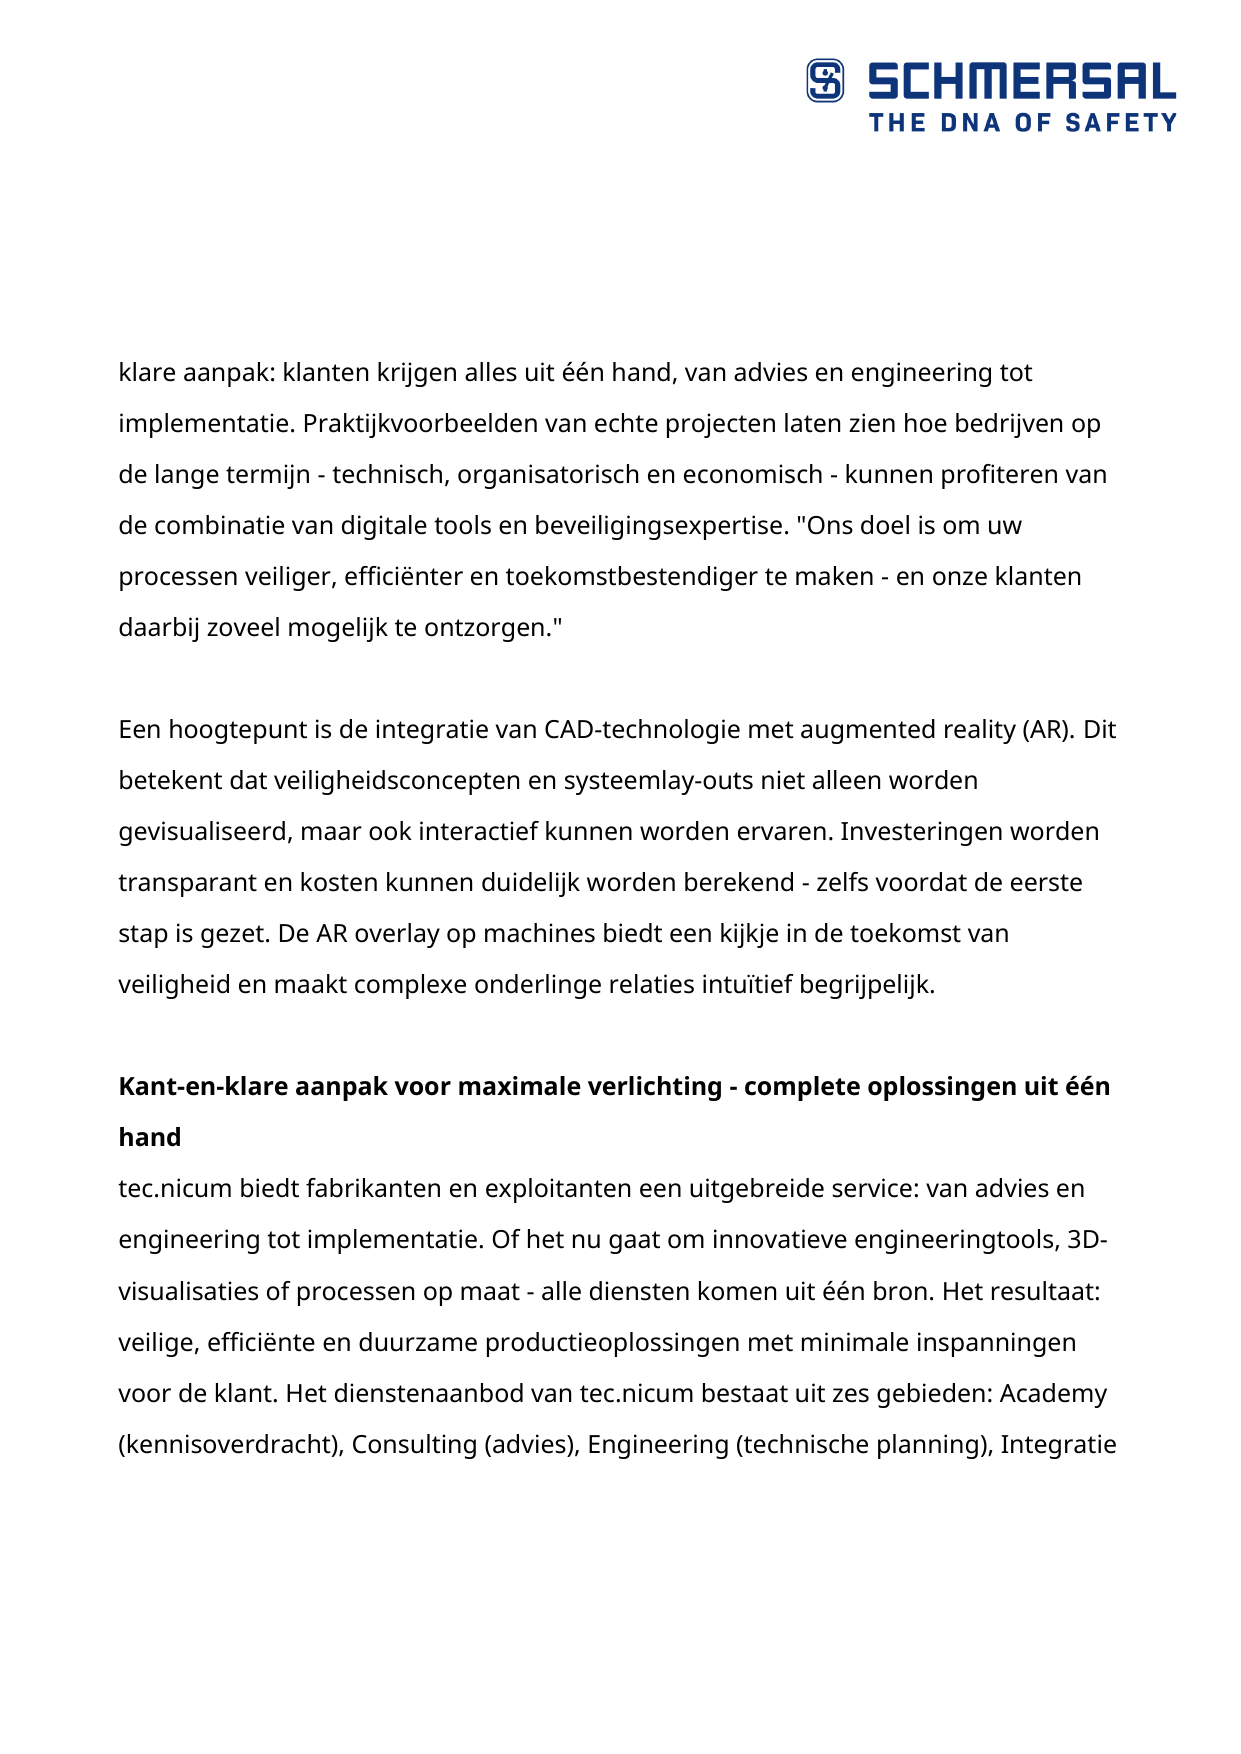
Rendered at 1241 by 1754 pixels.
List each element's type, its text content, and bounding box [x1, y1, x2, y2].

text Kant-en-klare aanpak voor maximale verlichting - complete oplossingen uit één hand [118, 1069, 1122, 1154]
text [118, 1171, 1122, 1460]
picture [806, 58, 1177, 132]
text Een hoogtepunt is de integratie van CAD-technologie met augmented reality (AR). Dit betekent dat veiligheidsconcepten en systeemlay-outs niet alleen worden gevisualiseerd, maar ook interactief kunnen worden ervaren. Investeringen worden transparant en kosten kunnen duidelijk worden berekend - zelfs voordat de eerste stap is gezet. De AR overlay op machines biedt een kijkje in de toekomst van veiligheid en maakt complexe onderlinge relaties intuïtief begrijpelijk. [118, 712, 1122, 1001]
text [118, 354, 1122, 644]
